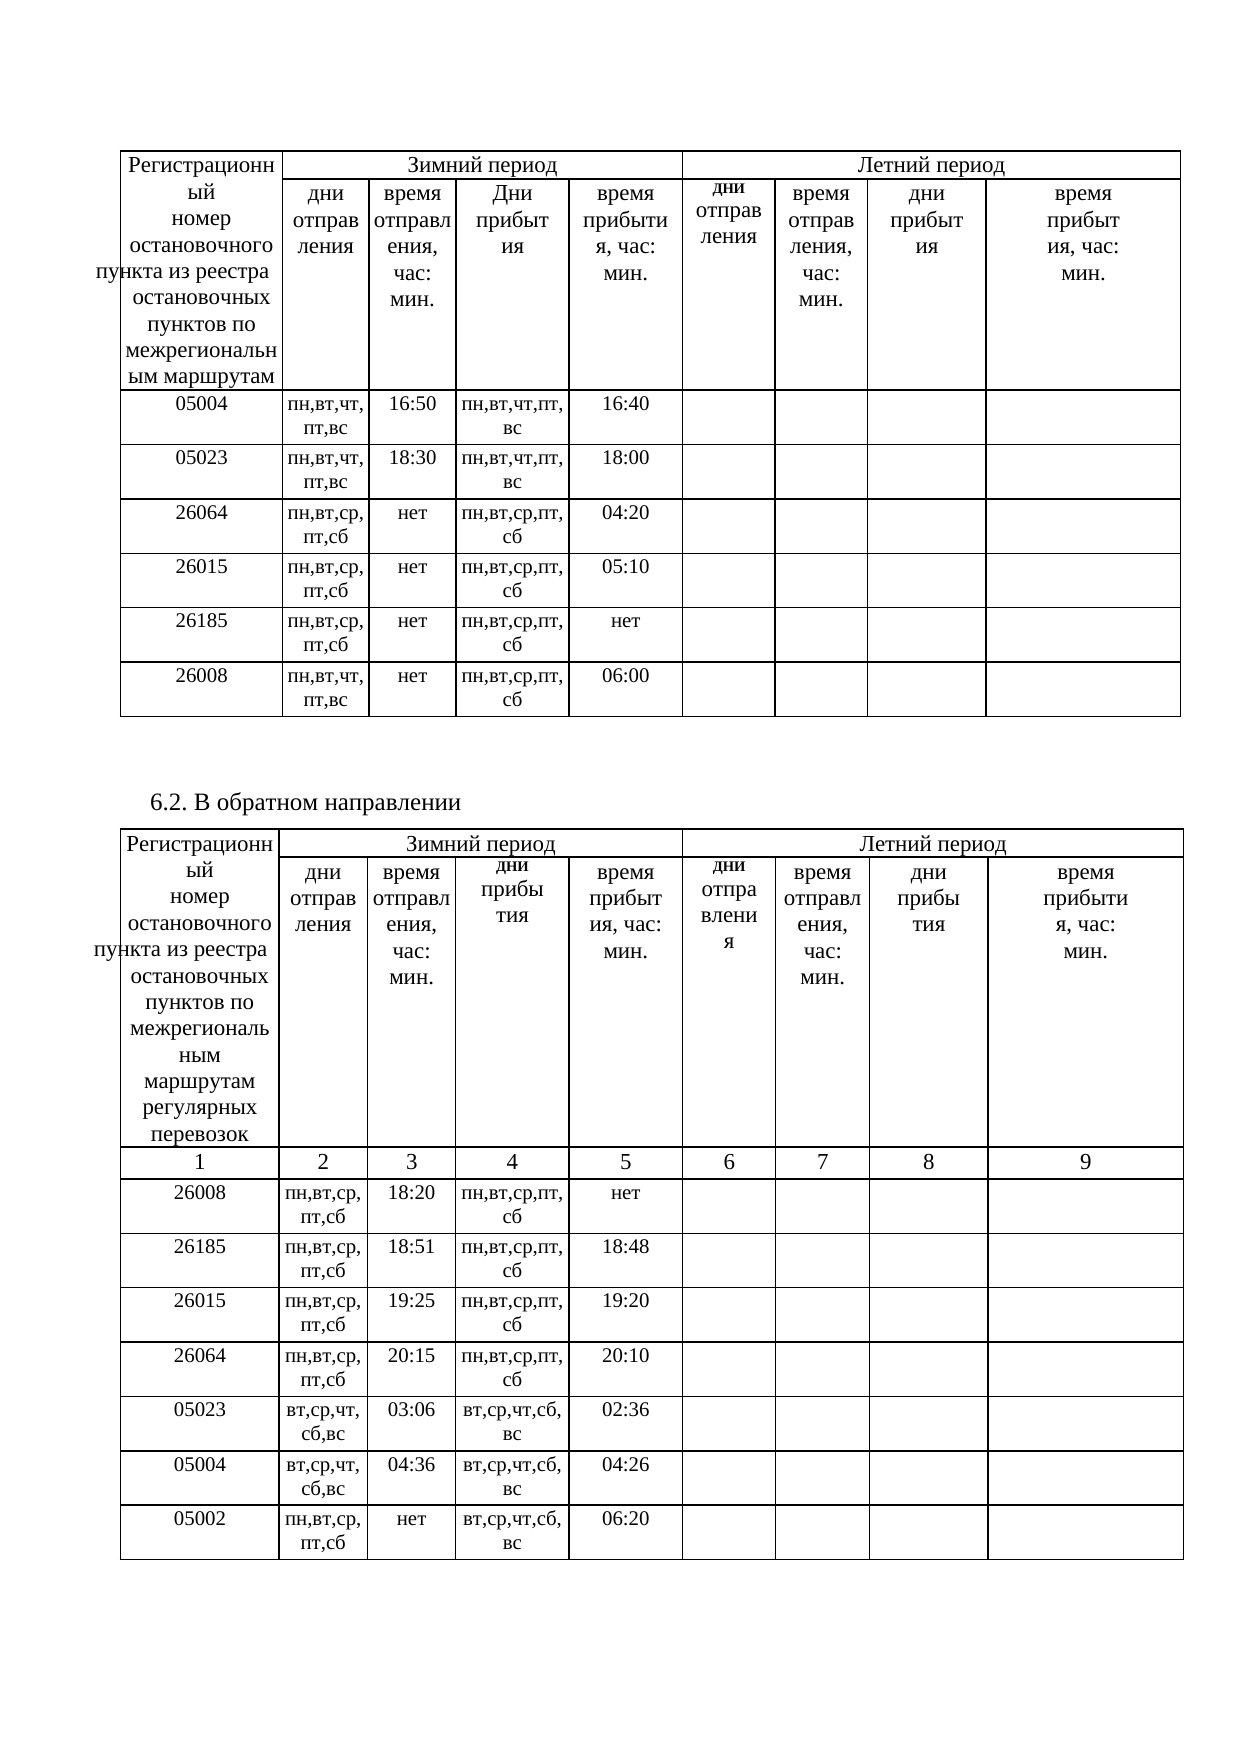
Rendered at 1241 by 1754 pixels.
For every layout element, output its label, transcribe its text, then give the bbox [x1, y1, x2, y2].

table_cell пн,вт,ср,пт,сб [280, 1506, 367, 1559]
table_cell 05023 [121, 445, 282, 498]
table_cell пн,вт,ср,пт,сб [280, 1234, 367, 1287]
table_cell 26015 [121, 554, 282, 607]
table_cell [683, 1452, 775, 1504]
table_cell пн,вт,чт,пт,вс [457, 391, 568, 444]
table_cell 18:30 [370, 445, 455, 498]
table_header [121, 152, 282, 389]
table_cell пн,вт,ср,пт,сб [280, 1343, 367, 1396]
table_cell [987, 663, 1180, 716]
table_cell [776, 1180, 869, 1232]
table_cell пн,вт,ср,пт,сб [283, 500, 368, 552]
table_cell дни отправ ления [283, 180, 368, 389]
table_cell 26008 [121, 663, 282, 716]
table_cell 18:48 [570, 1234, 682, 1287]
table_cell нет [370, 608, 455, 661]
table_cell [683, 1343, 775, 1396]
table_cell пн,вт,ср,пт,сб [283, 554, 368, 607]
table_cell [989, 1288, 1183, 1341]
table_cell [683, 1180, 775, 1232]
table_cell [868, 608, 985, 661]
table_cell [870, 1397, 987, 1450]
table_cell [776, 1452, 869, 1504]
table_cell [989, 1452, 1183, 1504]
table_cell [776, 1234, 869, 1287]
table_cell [989, 1180, 1183, 1232]
table_cell [989, 1397, 1183, 1450]
table_cell [776, 445, 867, 498]
table_cell [868, 554, 985, 607]
table_cell [776, 1288, 869, 1341]
table_cell [683, 445, 774, 498]
table_cell [776, 500, 867, 552]
table_cell 26185 [121, 1234, 278, 1287]
table_cell Дни прибыт ия [457, 180, 568, 389]
table_cell [989, 1343, 1183, 1396]
table_cell время отправл ения, час: мин. [370, 180, 455, 389]
table_cell время прибыти я, час: мин. [570, 180, 682, 389]
table_cell 7 [776, 1148, 869, 1178]
table_cell [989, 1506, 1183, 1559]
table_cell 16:40 [570, 391, 682, 444]
table_cell пн,вт,ср,пт,сб [456, 1234, 568, 1287]
table_cell 06:00 [570, 663, 682, 716]
table_cell [987, 608, 1180, 661]
table_cell 26008 [121, 1180, 278, 1232]
table_header Зимний период [283, 152, 682, 178]
table_cell 26064 [121, 500, 282, 552]
table_cell [683, 1288, 775, 1341]
table_cell [870, 1288, 987, 1341]
table_cell пн,вт,чт,пт,вс [457, 445, 568, 498]
table_cell [683, 1506, 775, 1559]
table_cell дни прибыт ия [868, 180, 985, 389]
table_cell пн,вт,ср,пт,сб [456, 1343, 568, 1396]
table_cell 04:36 [368, 1452, 455, 1504]
table_cell вт,ср,чт,сб,вс [456, 1452, 568, 1504]
table_cell 8 [870, 1148, 987, 1178]
table_cell [870, 1180, 987, 1232]
table_cell 03:06 [368, 1397, 455, 1450]
table_cell [776, 1397, 869, 1450]
text 6.2. В обратном направлении [150, 787, 1090, 816]
table_cell [776, 663, 867, 716]
table_cell [776, 1343, 869, 1396]
table_header Регистрационный номер остановочного пункта из реестра остановочных пунктов по межрегиональным маршрутам регулярных перевозок [121, 830, 278, 1146]
table_cell 06:20 [570, 1506, 682, 1559]
table_header Зимний период [280, 830, 682, 856]
table_cell нет [370, 663, 455, 716]
table_cell пн,вт,ср,пт,сб [457, 663, 568, 716]
table_cell [776, 608, 867, 661]
table_cell [683, 554, 774, 607]
table_cell [987, 554, 1180, 607]
table_cell нет [570, 608, 682, 661]
table_cell 04:26 [570, 1452, 682, 1504]
table_cell время прибыти я, час: мин. [989, 858, 1183, 1146]
table_cell [776, 1506, 869, 1559]
table_cell нет [370, 554, 455, 607]
table_cell пн,вт,ср,пт,сб [456, 1288, 568, 1341]
table_cell [987, 391, 1180, 444]
table_cell [683, 500, 774, 552]
table_cell пн,вт,ср,пт,сб [456, 1180, 568, 1232]
table_cell время прибыт ия, час: мин. [570, 858, 682, 1146]
table_cell пн,вт,чт,пт,вс [283, 391, 368, 444]
table_cell [683, 608, 774, 661]
table_cell 02:36 [570, 1397, 682, 1450]
table_cell пн,вт,ср,пт,сб [280, 1288, 367, 1341]
table_cell 04:20 [570, 500, 682, 552]
table_cell ДНИ прибы тия [456, 858, 568, 1146]
table_cell [776, 554, 867, 607]
table_cell 26064 [121, 1343, 278, 1396]
table_cell 6 [683, 1148, 775, 1178]
table_cell вт,ср,чт,сб,вс [456, 1397, 568, 1450]
table_cell вт,ср,чт,сб,вс [280, 1397, 367, 1450]
table_cell [683, 391, 774, 444]
table_cell [989, 1234, 1183, 1287]
table_cell нет [368, 1506, 455, 1559]
table_cell 18:51 [368, 1234, 455, 1287]
table_cell 26015 [121, 1288, 278, 1341]
table_cell дни отправ ления [280, 858, 367, 1146]
table_cell 3 [368, 1148, 455, 1178]
table_cell 16:50 [370, 391, 455, 444]
table_cell 26185 [121, 608, 282, 661]
table_cell [868, 500, 985, 552]
table_cell 05004 [121, 391, 282, 444]
table_cell [870, 1452, 987, 1504]
table_cell пн,вт,ср,пт,сб [457, 500, 568, 552]
table_cell [987, 500, 1180, 552]
table_cell 20:10 [570, 1343, 682, 1396]
table_cell [776, 391, 867, 444]
table_cell нет [570, 1180, 682, 1232]
table_cell 1 [121, 1148, 278, 1178]
table_cell 05002 [121, 1506, 278, 1559]
table_cell 9 [989, 1148, 1183, 1178]
table_cell вт,ср,чт,сб,вс [456, 1506, 568, 1559]
table_cell 19:25 [368, 1288, 455, 1341]
table_cell [683, 1397, 775, 1450]
table_cell 4 [456, 1148, 568, 1178]
table_cell пн,вт,чт,пт,вс [283, 445, 368, 498]
table_cell 18:20 [368, 1180, 455, 1232]
table_cell 05023 [121, 1397, 278, 1450]
table_cell пн,вт,ср,пт,сб [457, 554, 568, 607]
table_cell пн,вт,чт,пт,вс [283, 663, 368, 716]
table_cell [868, 445, 985, 498]
table_cell [868, 391, 985, 444]
table_cell пн,вт,ср,пт,сб [283, 608, 368, 661]
table_cell вт,ср,чт,сб,вс [280, 1452, 367, 1504]
table_cell [868, 663, 985, 716]
table_cell время отправл ения, час: мин. [368, 858, 455, 1146]
table_cell [987, 445, 1180, 498]
table_cell 19:20 [570, 1288, 682, 1341]
table_cell [870, 1506, 987, 1559]
table_cell время прибыт ия, час: мин. [987, 180, 1180, 389]
table_header Летний период [683, 830, 1183, 856]
table_cell пн,вт,ср,пт,сб [280, 1180, 367, 1232]
table_cell 2 [280, 1148, 367, 1178]
table_cell [870, 1343, 987, 1396]
table_cell дни прибы тия [870, 858, 987, 1146]
table_cell 05004 [121, 1452, 278, 1504]
table_cell нет [370, 500, 455, 552]
table_cell 20:15 [368, 1343, 455, 1396]
table_cell 18:00 [570, 445, 682, 498]
table_cell [683, 663, 774, 716]
table_cell ДНИ отправ ления [683, 180, 774, 389]
table_header Летний период [683, 152, 1180, 178]
table_cell 5 [570, 1148, 682, 1178]
table_cell пн,вт,ср,пт,сб [457, 608, 568, 661]
table_cell время отправ ления, час: мин. [776, 180, 867, 389]
table_cell [683, 1234, 775, 1287]
table_cell время отправл ения, час: мин. [776, 858, 869, 1146]
table_cell [870, 1234, 987, 1287]
table_cell ДНИ отпра влени я [683, 858, 775, 1146]
table_cell 05:10 [570, 554, 682, 607]
